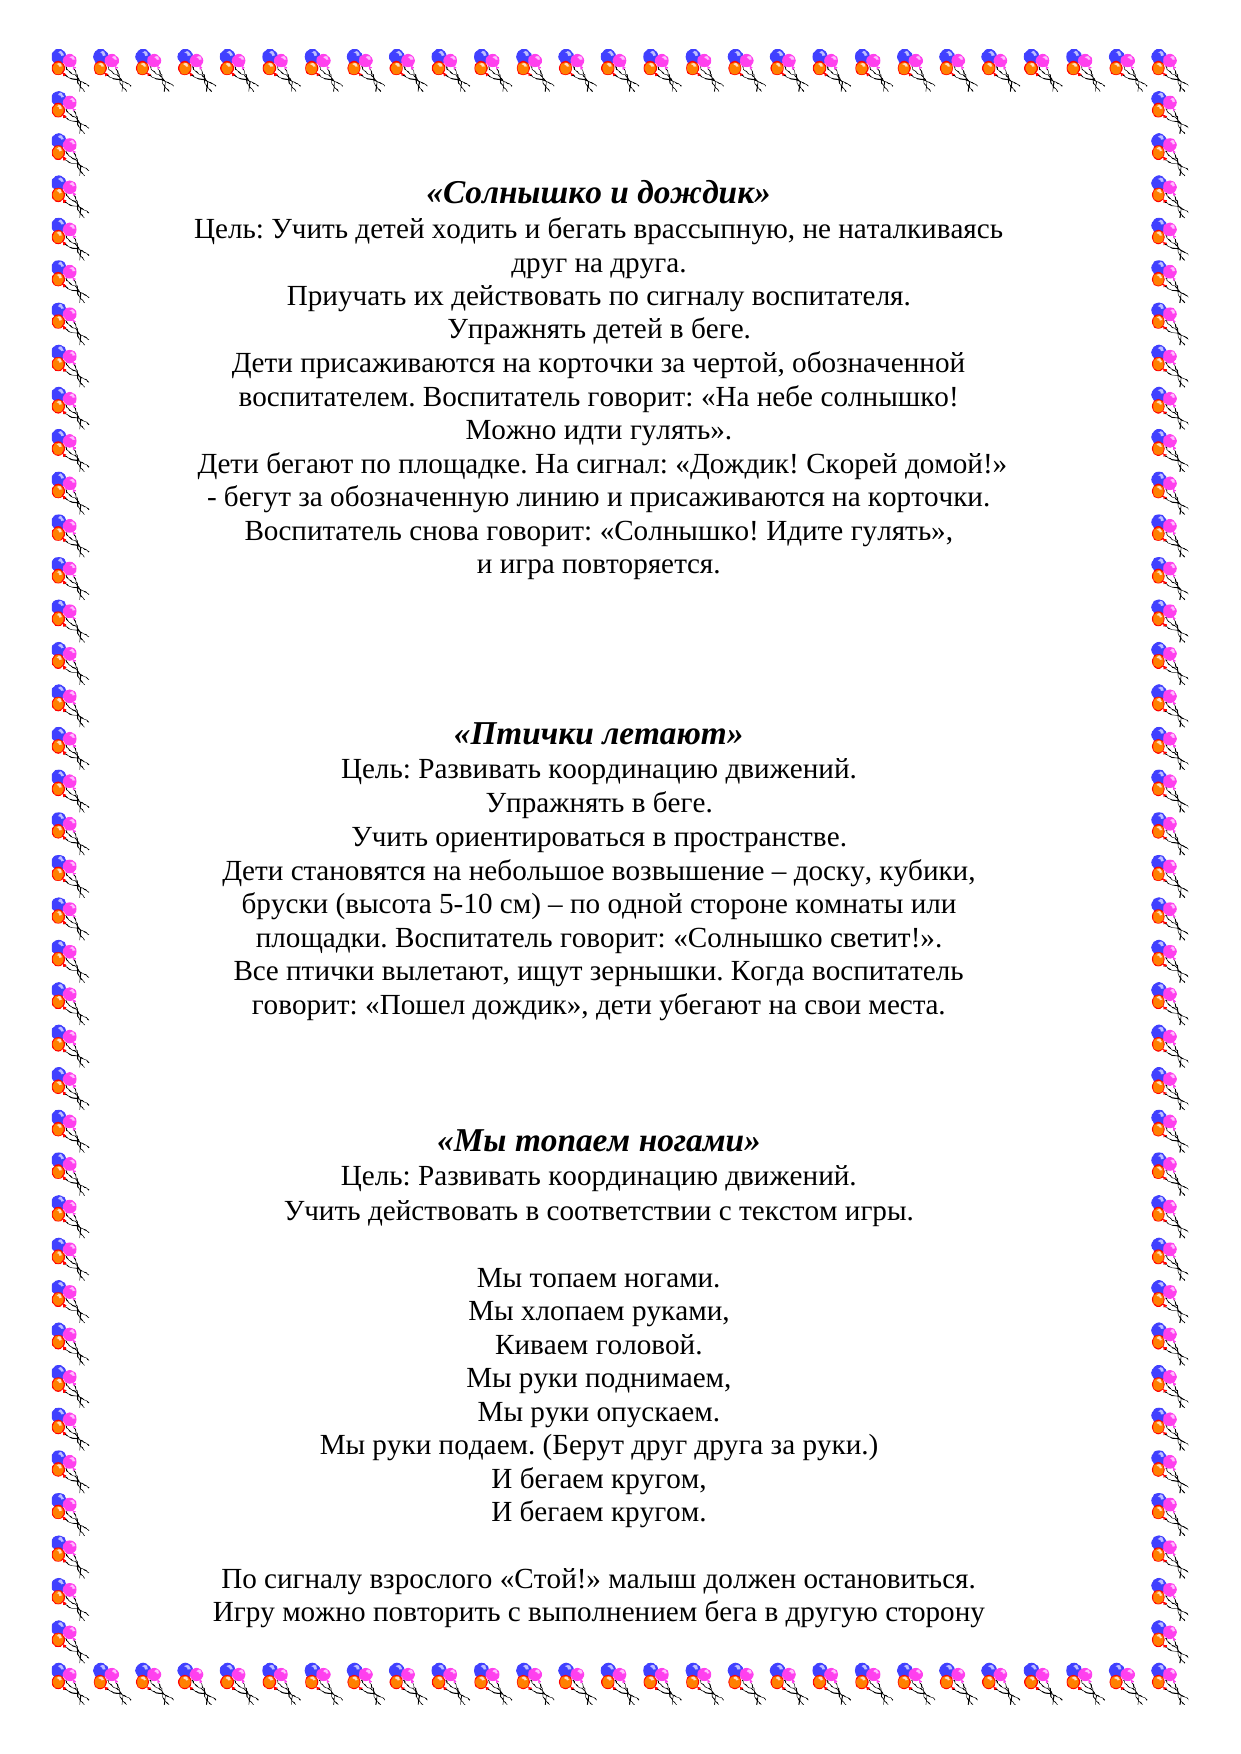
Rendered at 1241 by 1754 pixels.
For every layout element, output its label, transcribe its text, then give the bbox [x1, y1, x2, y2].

text Дети становятся на небольшое возвышение – доску, кубики, бруски (высота 5-10 см) – по одной стороне комнаты или площадки. Воспитатель говорит: «Солнышко светит!». [194, 853, 1004, 953]
text Приучать их действовать по сигналу воспитателя. [159, 279, 1038, 312]
subtitle «Солнышко и дождик» [158, 173, 1038, 212]
text Все птички вылетают, ищут зернышки. Когда воспитатель говорит: «Пошел дождик», дети убегают на свои места. [193, 953, 1004, 1021]
text Можно идти гулять». [159, 413, 1038, 446]
text Мы топаем ногами. Мы хлопаем руками, Киваем головой. [468, 1260, 729, 1360]
picture [51, 49, 1189, 1705]
text Дети присаживаются на корточки за чертой, обозначенной воспитателем. Воспитатель говорит: «На небе солнышко! [158, 346, 1038, 413]
text - бегут за обозначенную линию и присаживаются на корточки. Воспитатель снова говорит: «Солнышко! Идите гулять», [207, 479, 992, 546]
text Учить ориентироваться в пространстве. [159, 819, 1039, 853]
text Мы руки поднимаем, Мы руки опускаем. [463, 1360, 734, 1427]
text И бегаем кругом. [159, 1494, 1038, 1528]
text Дети бегают по площадке. На сигнал: «Дождик! Скорей домой!» [159, 446, 1046, 479]
subtitle «Мы топаем ногами» [159, 1121, 1038, 1159]
text Цель: Развивать координацию движений. [159, 1159, 1038, 1192]
text Упражнять детей в беге. [159, 312, 1039, 346]
text Цель: Учить детей ходить и бегать врассыпную, не наталкиваясь друг на друга. [194, 212, 1004, 279]
text Упражнять в беге. [159, 786, 1039, 819]
text По сигналу взрослого «Стой!» малыш должен остановиться. Игру можно повторить с выполнением бега в другую сторону [212, 1561, 985, 1628]
text Учить действовать в соответствии с текстом игры. [159, 1193, 1038, 1226]
text Мы руки подаем. (Берут друг друга за руки.) И бегаем кругом, [319, 1427, 878, 1494]
text Цель: Развивать координацию движений. [159, 752, 1038, 786]
subtitle «Птички летают» [159, 714, 1038, 752]
text и игра повторяется. [477, 546, 1134, 580]
